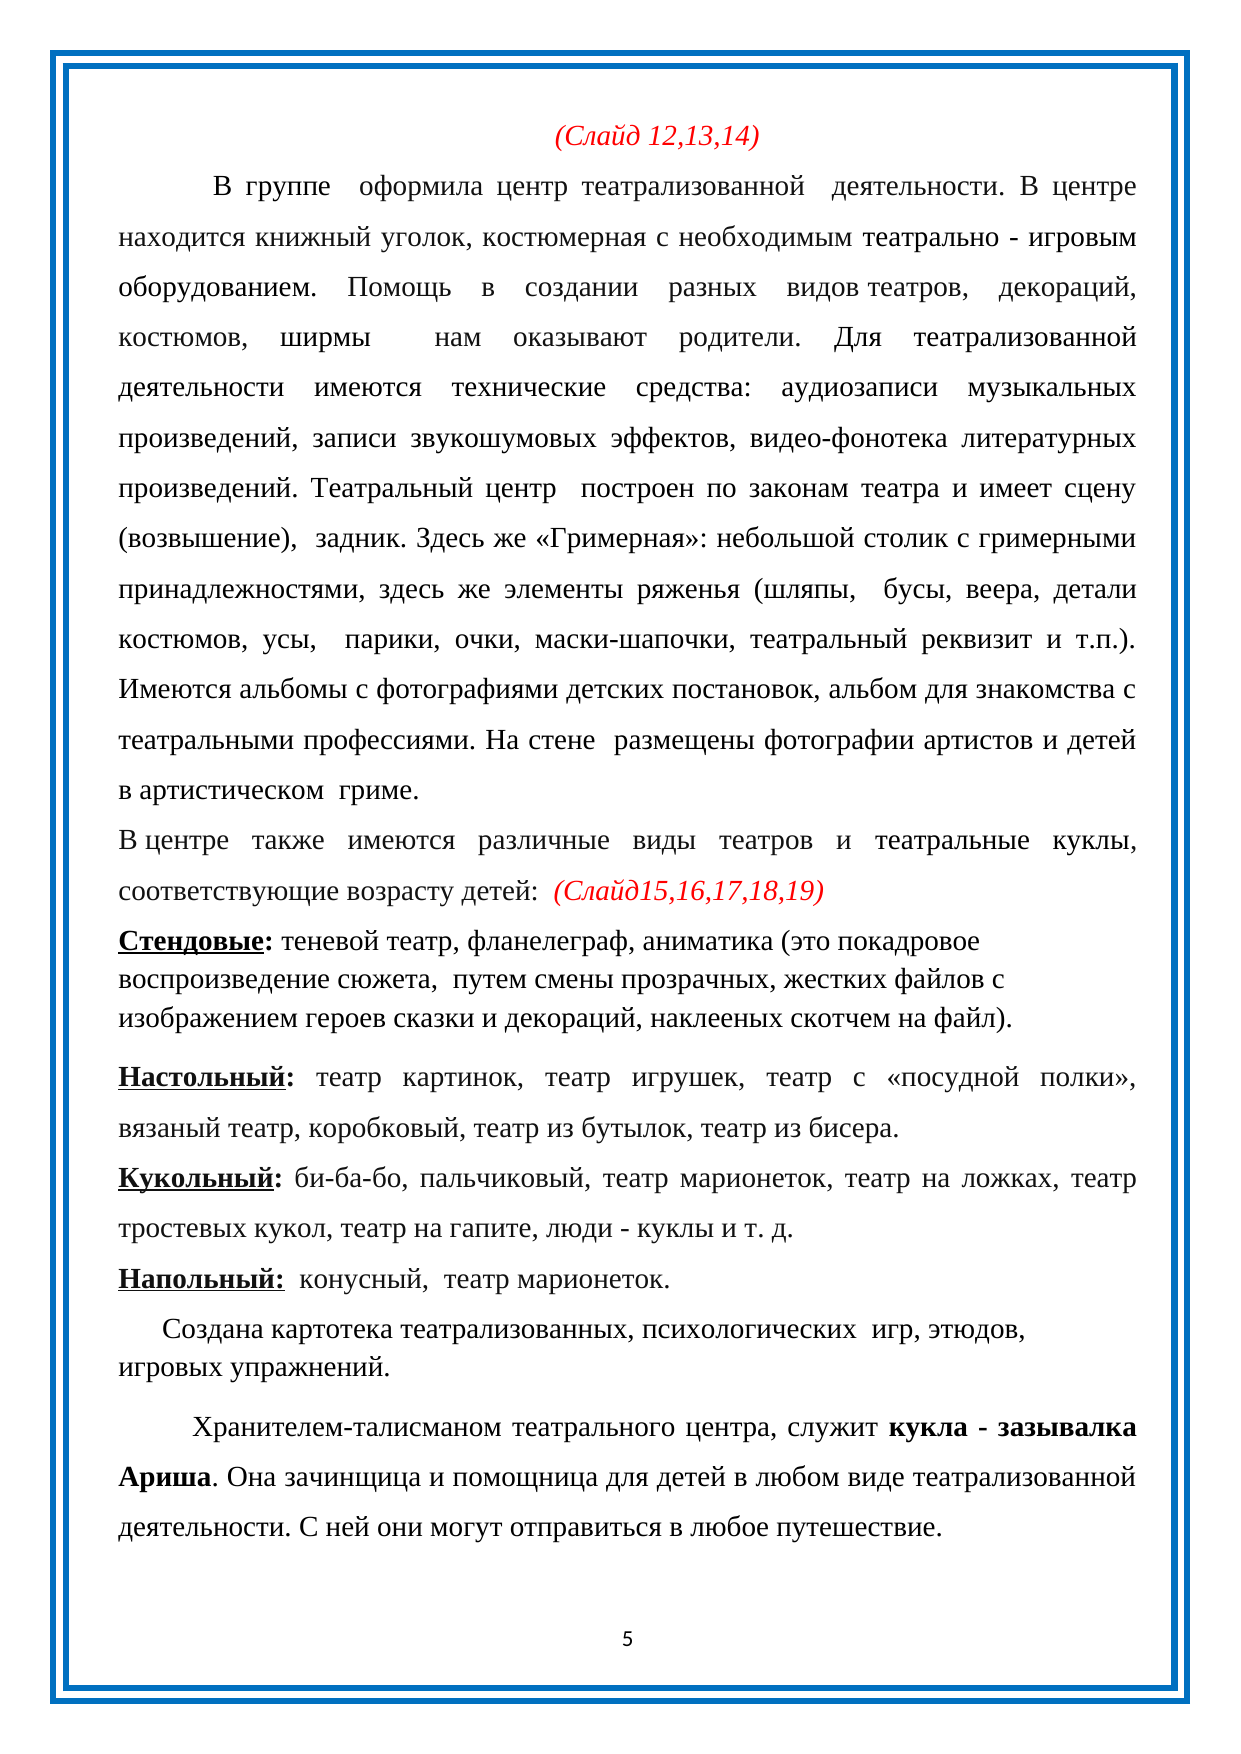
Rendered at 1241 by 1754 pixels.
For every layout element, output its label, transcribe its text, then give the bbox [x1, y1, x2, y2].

text Создана картотека театрализованных, психологических игр, этюдов, игровых упражнений. [118, 1311, 1137, 1383]
text Хранителем-талисманом театрального центра, служит кукла - зазывалка Ариша. Она зачинщица и помощница для детей в любом виде театрализованной деятельности. С ней они могут отправиться в любое путешествие. [118, 1409, 1137, 1543]
text Кукольный: би-ба-бо, пальчиковый, театр марионеток, театр на ложках, театр тростевых кукол, театр на гапите, люди - куклы и т. д. [118, 1160, 1137, 1244]
text Настольный: театр картинок, театр игрушек, театр с «посудной полки», вязаный театр, коробковый, театр из бутылок, театр из бисера. [118, 1059, 1137, 1143]
text (Слайд 12,13,14) [118, 118, 1137, 152]
text В группе оформила центр театрализованной деятельности. В центре находится книжный уголок, костюмерная с необходимым театрально - игровым оборудованием. Помощь в создании разных видов театров, декораций, костюмов, ширмы нам оказывают родители. Для театрализованной деятельности имеются технические средства: аудиозаписи музыкальных произведений, записи звукошумовых эффектов, видео-фонотека литературных произведений. Театральный центр построен по законам театра и имеет сцену (возвышение), задник. Здесь же «Гримерная»: небольшой столик с гримерными принадлежностями, здесь же элементы ряженья (шляпы, бусы, веера, детали костюмов, усы, парики, очки, маски-шапочки, театральный реквизит и т.п.). Имеются альбомы с фотографиями детских постановок, альбом для знакомства с театральными профессиями. На стене размещены фотографии артистов и детей в артистическом гриме. [118, 168, 1137, 806]
text Стендовые: теневой театр, фланелеграф, аниматика (это покадровое воспроизведение сюжета, путем смены прозрачных, жестких файлов с изображением героев сказки и декораций, наклееных скотчем на файл). [118, 923, 1137, 1034]
text Напольный: конусный, театр марионеток. [118, 1261, 1137, 1294]
text В центре также имеются различные виды театров и театральные куклы, соответствующие возрасту детей: (Слайд15,16,17,18,19) [118, 822, 1137, 906]
